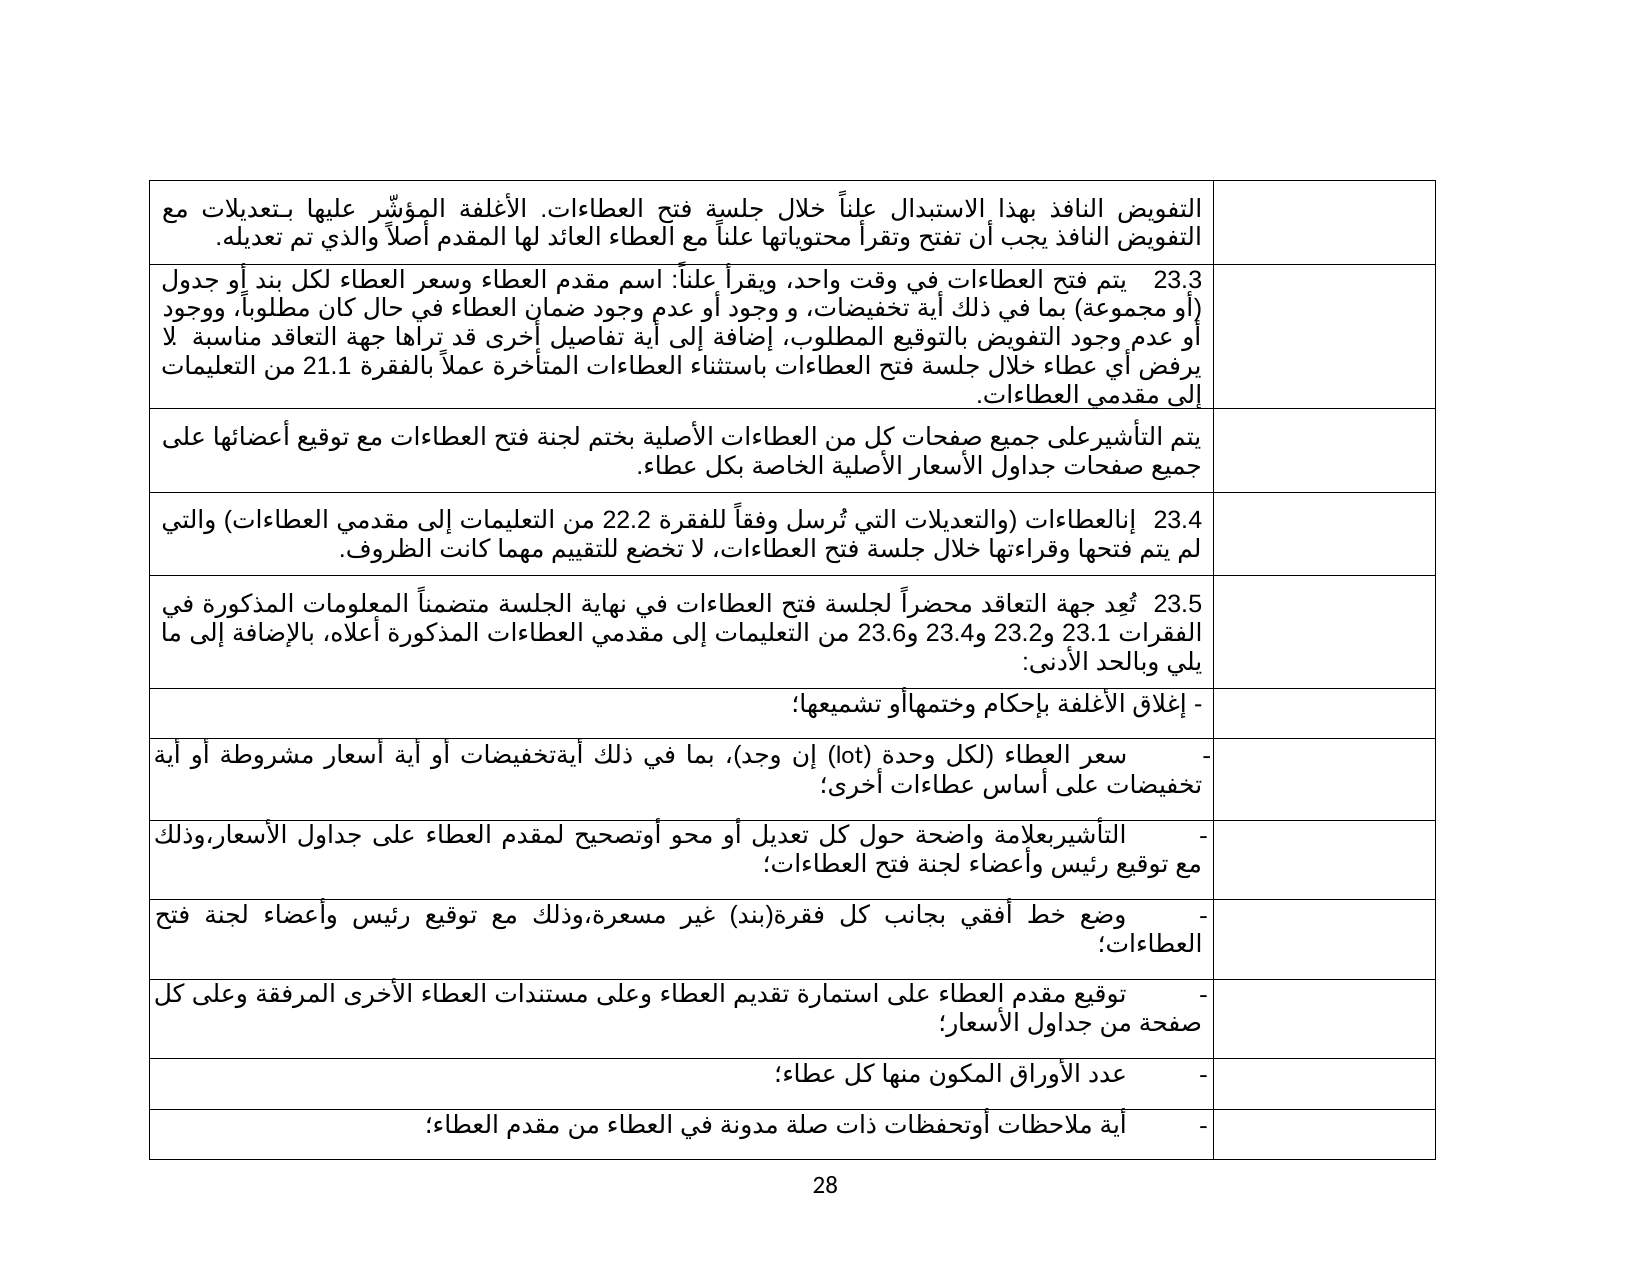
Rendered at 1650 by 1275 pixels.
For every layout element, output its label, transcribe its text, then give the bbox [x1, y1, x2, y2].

table_cell [1214, 1110, 1435, 1159]
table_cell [150, 181, 1213, 263]
table_cell [1214, 900, 1435, 978]
table_cell [1214, 821, 1435, 899]
table_cell [1214, 265, 1435, 408]
table_cell يتم التأشيرعلى جميع صفحات كل من العطاءات الأصلية بختم لجنة فتح العطاءات مع توقيع أعضائها على جميع صفحات جداول الأسعار الأصلية الخاصة بكل عطاء. [150, 409, 1213, 492]
table_cell سعر العطاء (لكل وحدة (lot) إن وجد)، بما في ذلك أيةتخفيضات أو أية أسعار مشروطة أو أية تخفيضات على أساس عطاءات أخرى؛ [150, 739, 1213, 819]
table_cell [1214, 409, 1435, 492]
table_cell [1214, 493, 1435, 575]
table_cell [1214, 576, 1435, 688]
table_cell التأشيربعلامة واضحة حول كل تعديل أو محو أوتصحيح لمقدم العطاء على جداول الأسعار،وذلك مع توقيع رئيس وأعضاء لجنة فتح العطاءات؛ [150, 821, 1213, 899]
table_cell 23.4 إنالعطاءات (والتعديلات التي تُرسل وفقاً للفقرة 22.2 من التعليمات إلى مقدمي العطاءات) والتي لم يتم فتحها وقراءتها خلال جلسة فتح العطاءات، لا تخضع للتقييم مهما كانت الظروف. [150, 493, 1213, 575]
table_cell 23.3 يتم فتح العطاءات في وقت واحد، ويقرأ علناً: اسم مقدم العطاء وسعر العطاء لكل بند أو جدول (أو مجموعة) بما في ذلك أية تخفيضات، و وجود أو عدم وجود ضمان العطاء في حال كان مطلوباً، ووجود أو عدم وجود التفويض بالتوقيع المطلوب، إضافة إلى أية تفاصيل أخرى قد تراها جهة التعاقد مناسبة. لا يرفض أي عطاء خلال جلسة فتح العطاءات باستثناء العطاءات المتأخرة عملاً بالفقرة 21.1 من التعليمات إلى مقدمي العطاءات. [150, 265, 1213, 408]
table_cell أية ملاحظات أوتحفظات ذات صلة مدونة في العطاء من مقدم العطاء؛ [150, 1110, 1213, 1159]
table_cell [1214, 1059, 1435, 1109]
table_cell [1214, 689, 1435, 738]
table_cell 23.5 تُعِد جهة التعاقد محضراً لجلسة فتح العطاءات في نهاية الجلسة متضمناً المعلومات المذكورة في الفقرات 23.1 و23.2 و23.4 و23.6 من التعليمات إلى مقدمي العطاءات المذكورة أعلاه، بالإضافة إلى ما يلي وبالحد الأدنى: [150, 576, 1213, 688]
table_cell وضع خط أفقي بجانب كل فقرة(بند) غير مسعرة،وذلك مع توقيع رئيس وأعضاء لجنة فتح العطاءات؛ [150, 900, 1213, 978]
table_cell [1214, 739, 1435, 819]
table_cell توقيع مقدم العطاء على استمارة تقديم العطاء وعلى مستندات العطاء الأخرى المرفقة وعلى كل صفحة من جداول الأسعار؛ [150, 980, 1213, 1058]
table_cell [1214, 181, 1435, 263]
table_cell عدد الأوراق المكون منها كل عطاء؛ [150, 1059, 1213, 1109]
table_cell [1214, 980, 1435, 1058]
table_cell - إغلاق الأغلفة بإحكام وختمهاأو تشميعها؛ [150, 689, 1213, 738]
